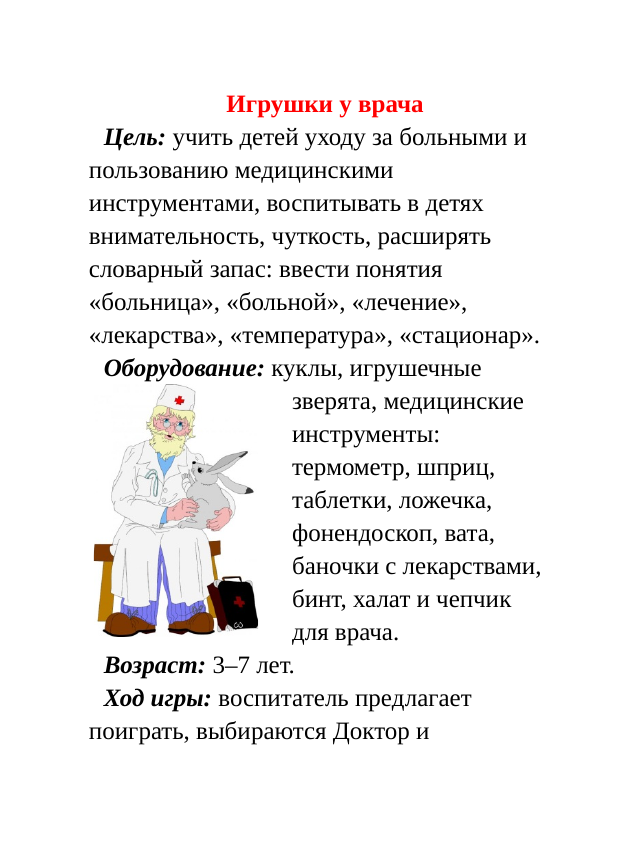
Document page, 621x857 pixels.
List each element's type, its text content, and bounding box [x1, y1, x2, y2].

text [89, 683, 546, 745]
text «больница», «больной», «лечение», «лекарства», «температура», «стационар». [89, 287, 546, 348]
text Возраст: 3–7 лет. [89, 650, 546, 679]
text Цель: учить детей уходу за больными и пользованию медицинскими инструментами, воспитывать в детях внимательность, чуткость, расширять словарный запас: ввести понятия [89, 122, 546, 282]
text Игрушки у врача [89, 89, 546, 117]
picture [92, 384, 258, 634]
